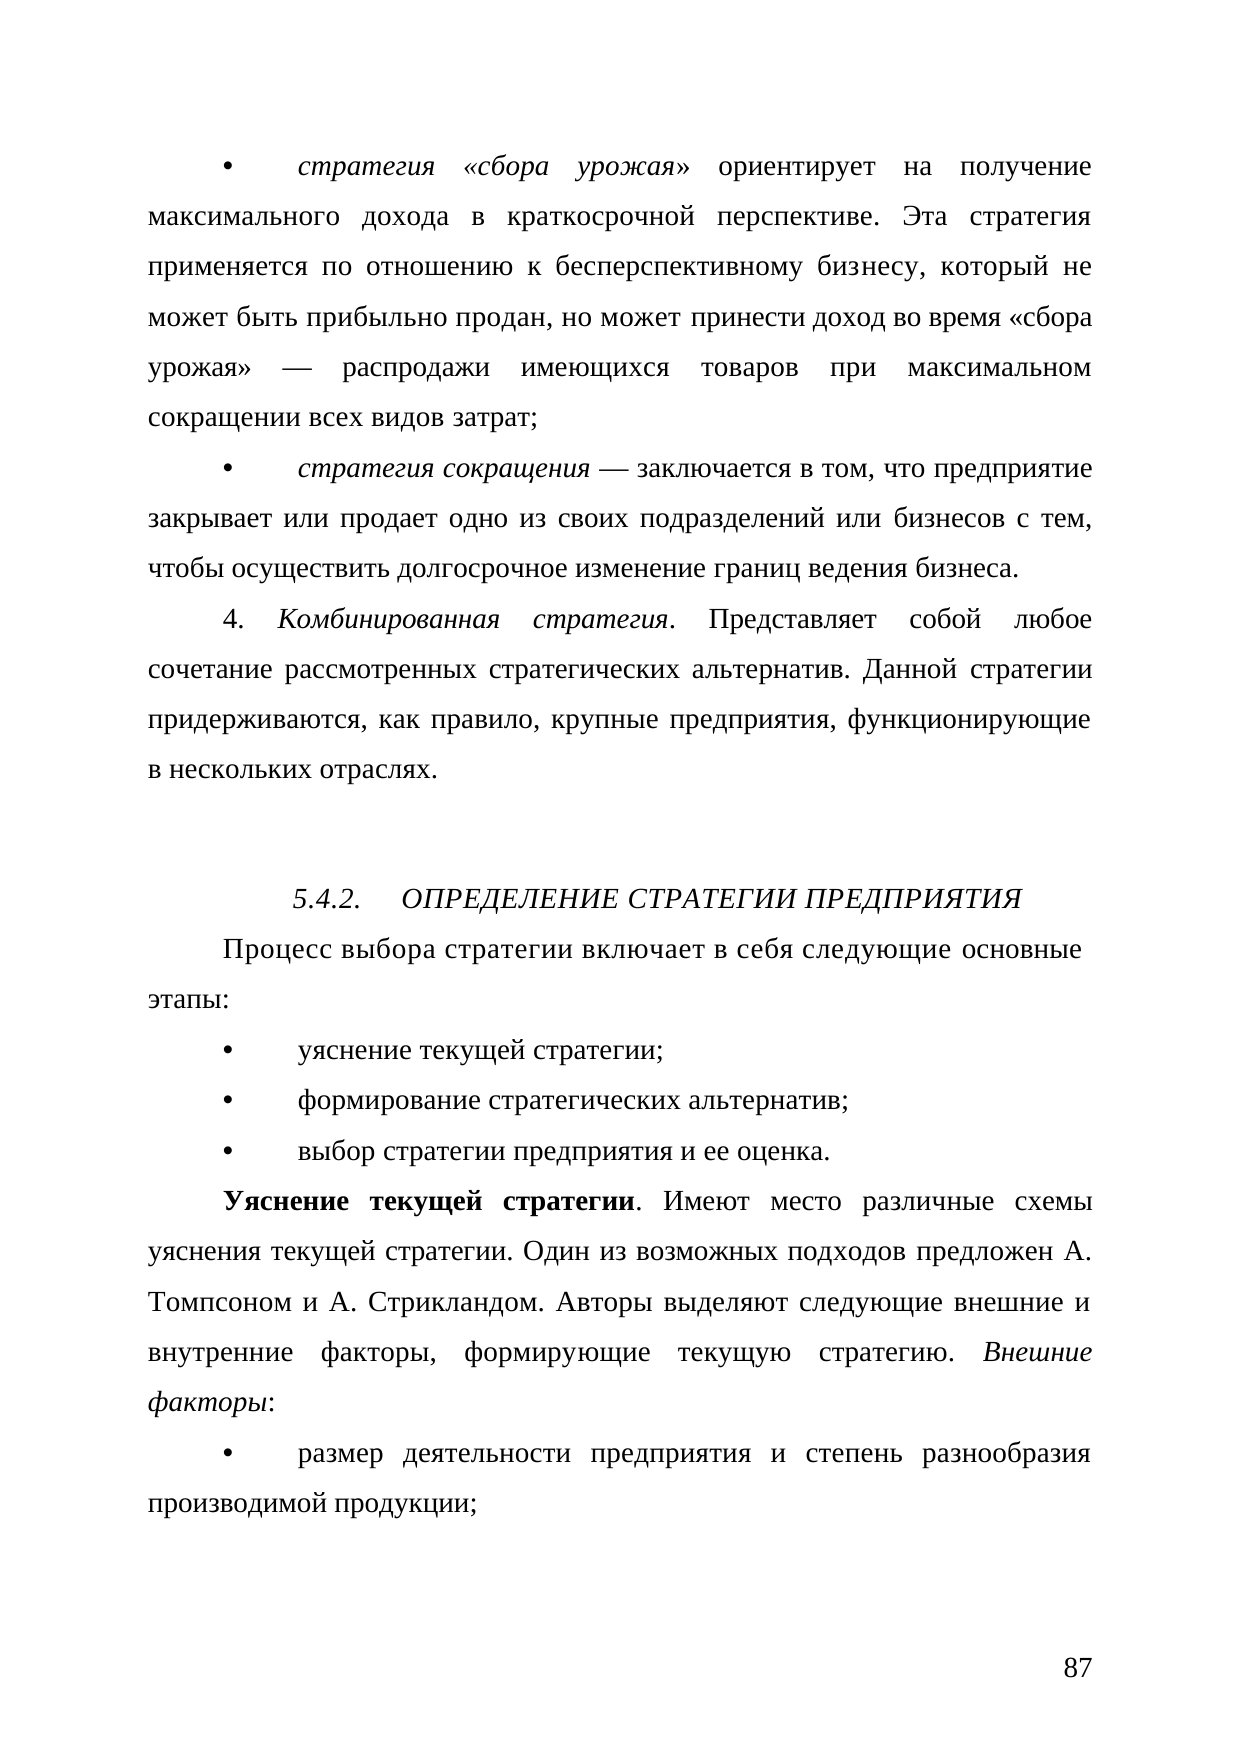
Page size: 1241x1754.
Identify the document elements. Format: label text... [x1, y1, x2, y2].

text Уяснение текущей стратегии. Имеют место различные схемы уяснения текущей стратегии. Один из возможных подходов предложен А. Томпсоном и А. Стрикландом. Авторы выделяют следующие внешние и внутренние факторы, формирующие текущую стратегию. Внешние факторы: [148, 1183, 1092, 1418]
list уяснение текущей стратегии; [148, 1032, 1092, 1066]
text 5.4.2. ОПРЕДЕЛЕНИЕ СТРАТЕГИИ ПРЕДПРИЯТИЯ [148, 881, 1092, 914]
list выбор стратегии предприятия и ее оценка. [148, 1133, 1092, 1166]
list размер деятельности предприятия и степень разнообразия производимой продукции; [148, 1435, 1092, 1519]
list стратегия «сбора урожая» ориентирует на получение максимального дохода в краткосрочной перспективе. Эта стратегия применяется по отношению к бесперспективному бизнесу, который не может быть прибыльно продан, но может принести доход во время «сбора урожая» — распродажи имеющихся товаров при максимальном сокращении всех видов затрат; [148, 148, 1092, 433]
list стратегия сокращения — заключается в том, что предприятие закрывает или продает одно из своих подразделений или бизнесов с тем, чтобы осуществить долгосрочное изменение границ ведения бизнеса. [148, 450, 1092, 584]
text 4. Комбинированная стратегия. Представляет собой любое сочетание рассмотренных стратегических альтернатив. Данной стратегии придерживаются, как правило, крупные предприятия, функционирующие в нескольких отраслях. [148, 601, 1092, 785]
list формирование стратегических альтернатив; [148, 1082, 1092, 1116]
text Процесс выбора стратегии включает в себя следующие основные этапы: [148, 931, 1092, 1015]
